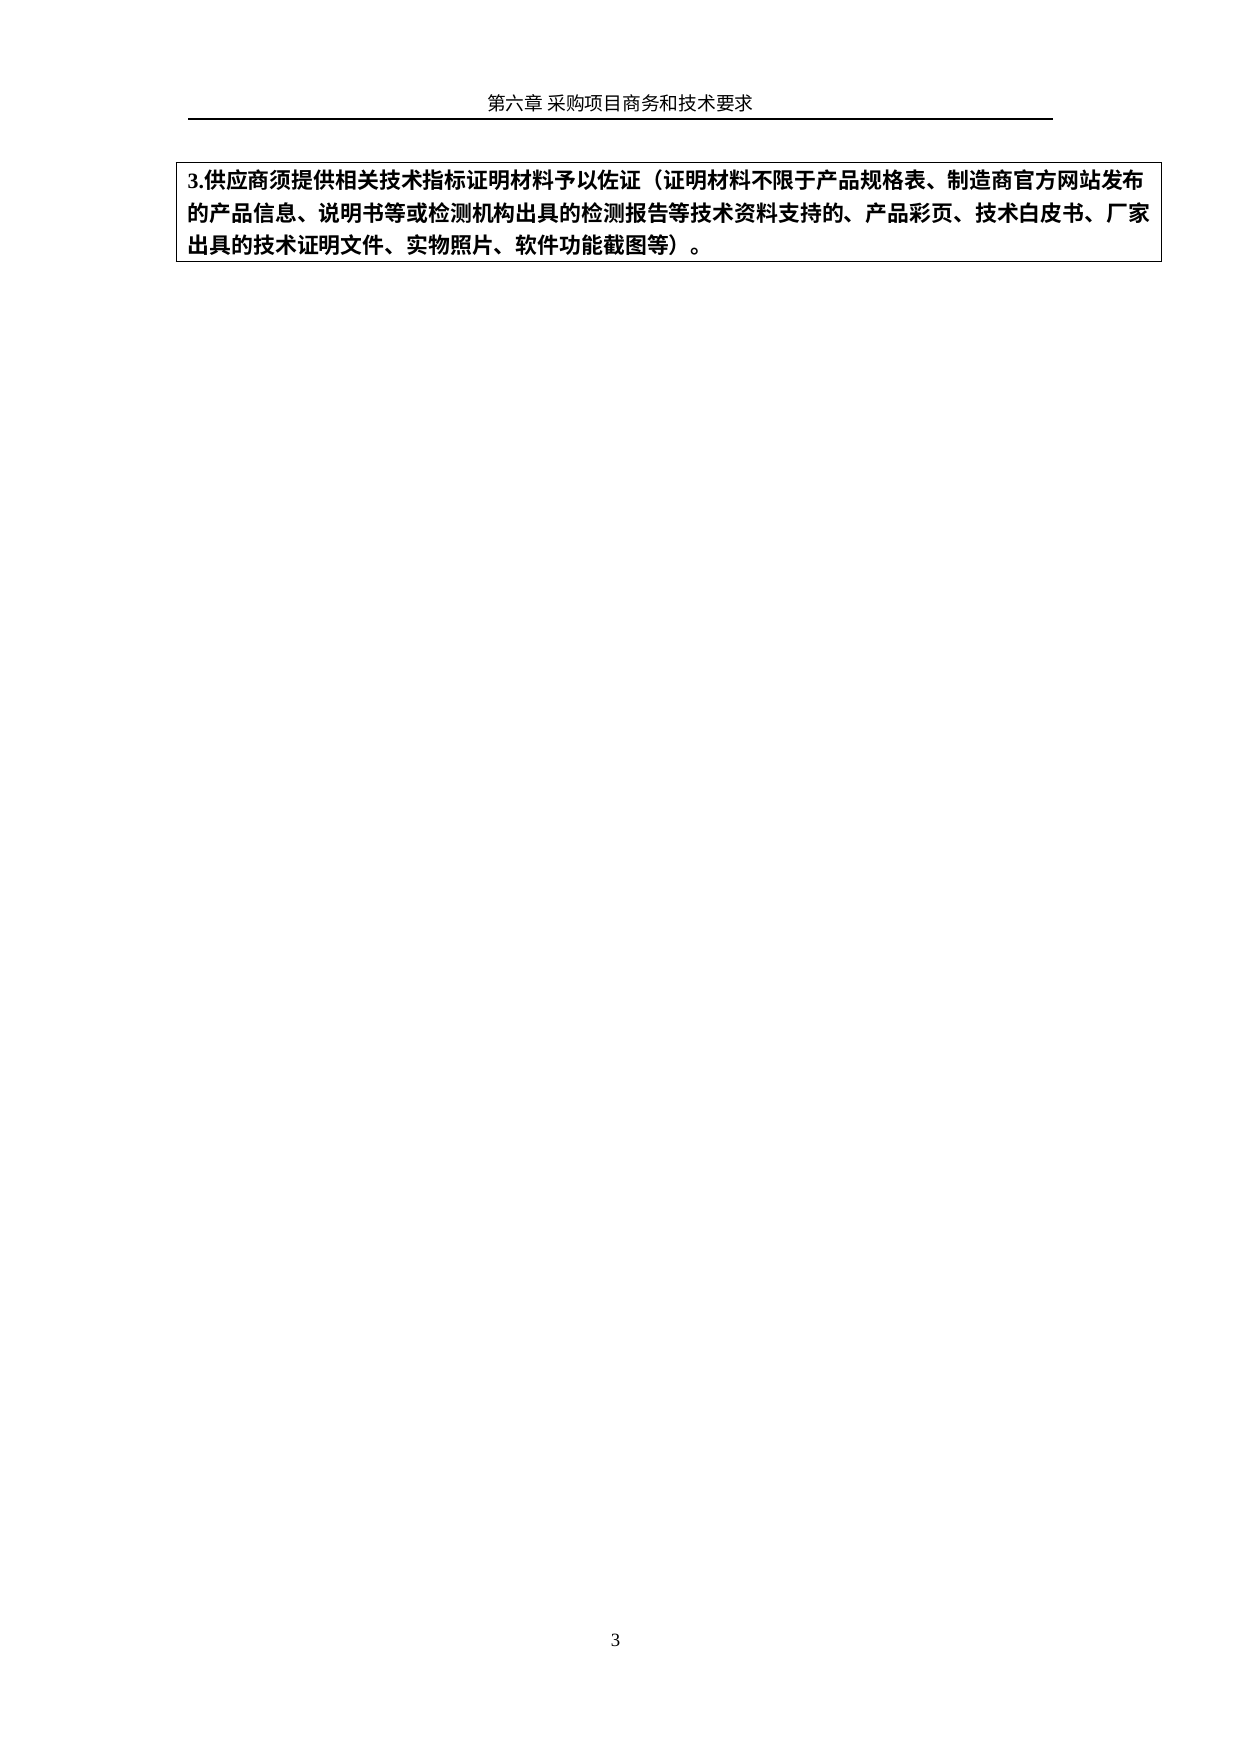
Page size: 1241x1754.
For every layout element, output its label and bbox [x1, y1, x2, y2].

table_cell [177, 163, 1161, 261]
